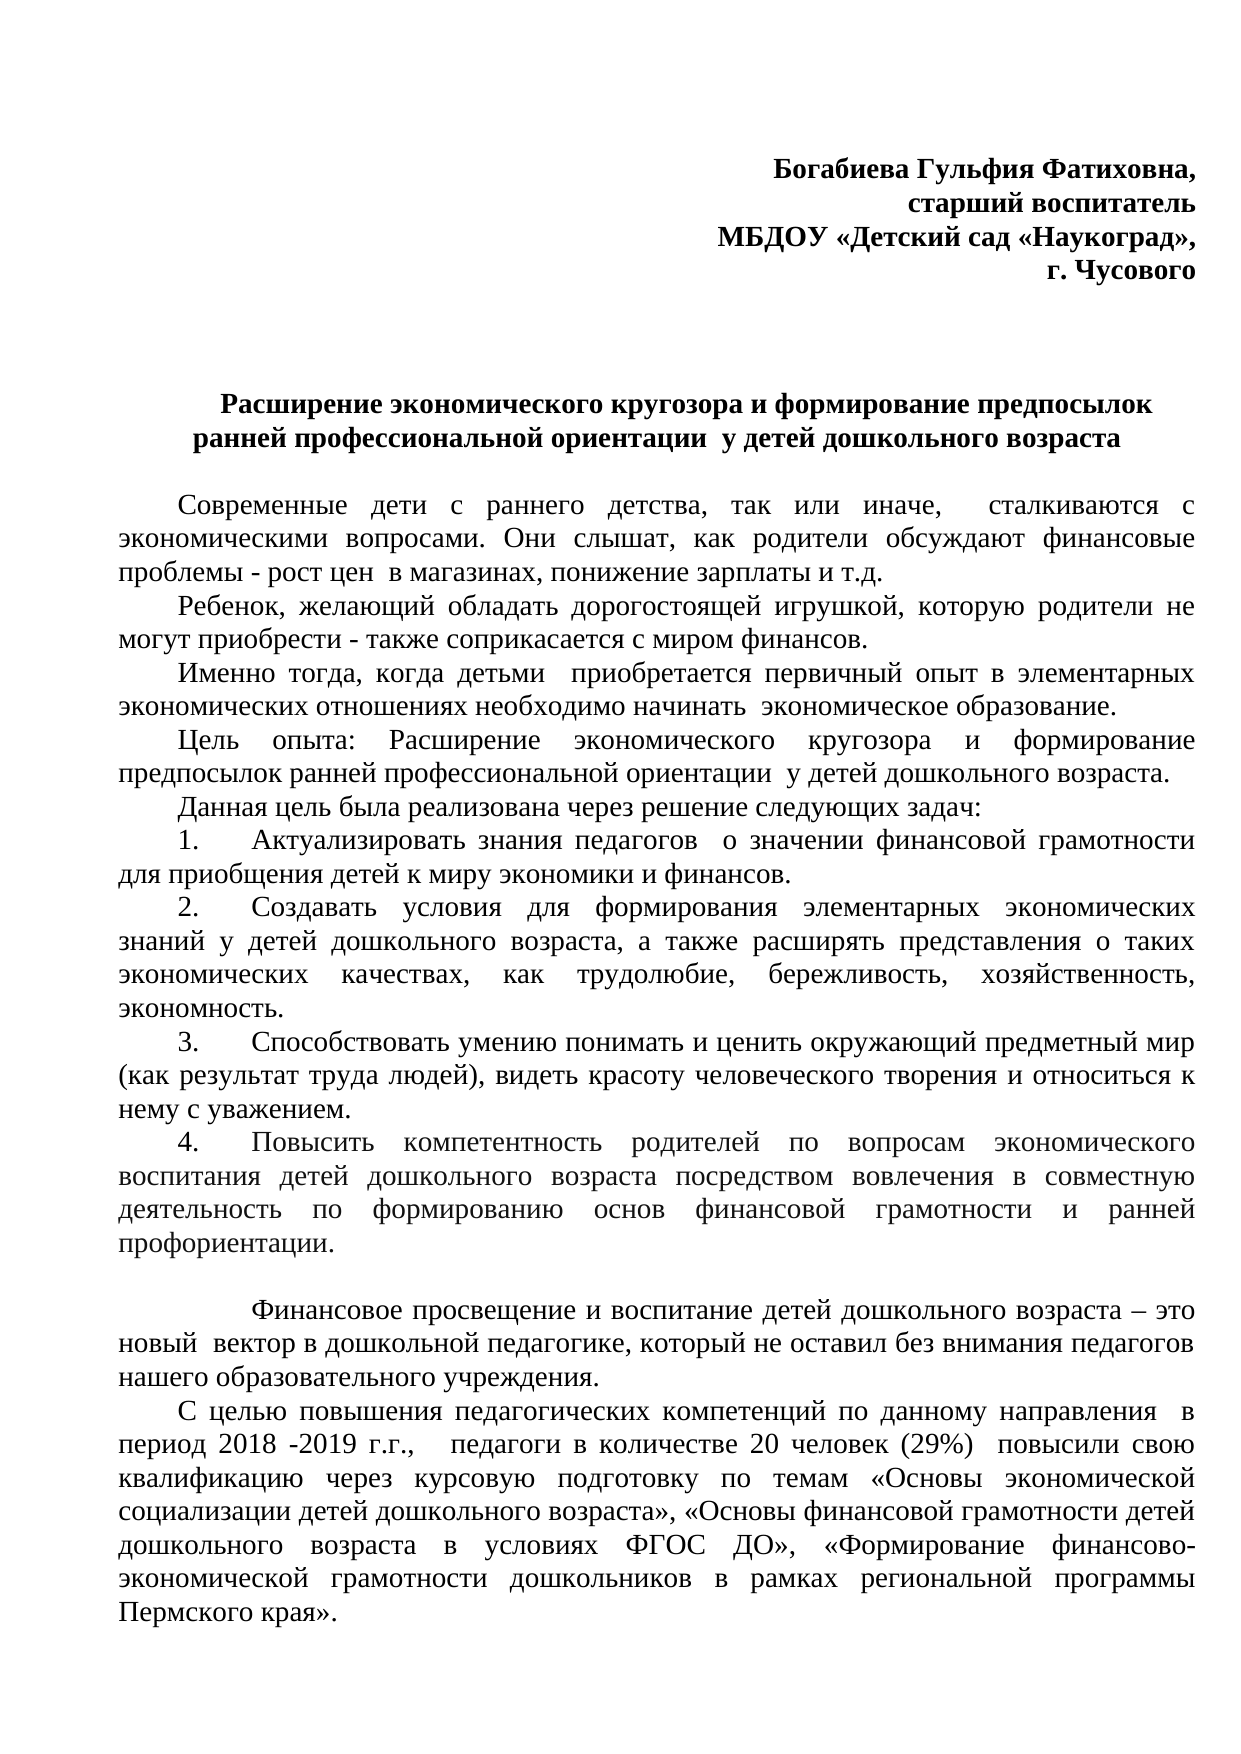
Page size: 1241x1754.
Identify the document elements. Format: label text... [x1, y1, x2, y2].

text Ребенок, желающий обладать дорогостоящей игрушкой, которую родители не могут приобрести - также соприкасается с миром финансов. [118, 588, 1196, 655]
text Финансовое просвещение и воспитание детей дошкольного возраста – это новый вектор в дошкольной педагогике, который не оставил без внимания педагогов нашего образовательного учреждения. [118, 1292, 1196, 1393]
list Создавать условия для формирования элементарных экономических знаний у детей дошкольного возраста, а также расширять представления о таких экономических качествах, как трудолюбие, бережливость, хозяйственность, экономность. [118, 889, 1196, 1024]
text Богабиева Гульфия Фатиховна, [118, 152, 1196, 185]
text г. Чусового [118, 252, 1196, 286]
list Повысить компетентность родителей по вопросам экономического воспитания детей дошкольного возраста посредством вовлечения в совместную деятельность по формированию основ финансовой грамотности и ранней профориентации. [118, 1124, 1196, 1258]
list Способствовать умению понимать и ценить окружающий предметный мир (как результат труда людей), видеть красоту человеческого творения и относиться к нему с уважением. [118, 1024, 1196, 1124]
list Актуализировать знания педагогов о значении финансовой грамотности для приобщения детей к миру экономики и финансов. [118, 822, 1196, 889]
text С целью повышения педагогических компетенций по данному направления в период 2018 -2019 г.г., педагоги в количестве 20 человек (29%) повысили свою квалификацию через курсовую подготовку по темам «Основы экономической социализации детей дошкольного возраста», «Основы финансовой грамотности детей дошкольного возраста в условиях ФГОС ДО», «Формирование финансово-экономической грамотности дошкольников в рамках региональной программы Пермского края». [118, 1393, 1196, 1627]
text Именно тогда, когда детьми приобретается первичный опыт в элементарных экономических отношениях необходимо начинать экономическое образование. [118, 655, 1196, 722]
text Данная цель была реализована через решение следующих задач: [118, 789, 1196, 822]
text МБДОУ «Детский сад «Наукоград», [118, 219, 1196, 252]
text Современные дети с раннего детства, так или иначе, сталкиваются с экономическими вопросами. Они слышат, как родители обсуждают финансовые проблемы - рост цен в магазинах, понижение зарплаты и т.д. [118, 487, 1196, 588]
text Расширение экономического кругозора и формирование предпосылок ранней профессиональной ориентации у детей дошкольного возраста [118, 386, 1196, 453]
text старший воспитатель [118, 185, 1196, 219]
text Цель опыта: Расширение экономического кругозора и формирование предпосылок ранней профессиональной ориентации у детей дошкольного возраста. [118, 722, 1196, 789]
